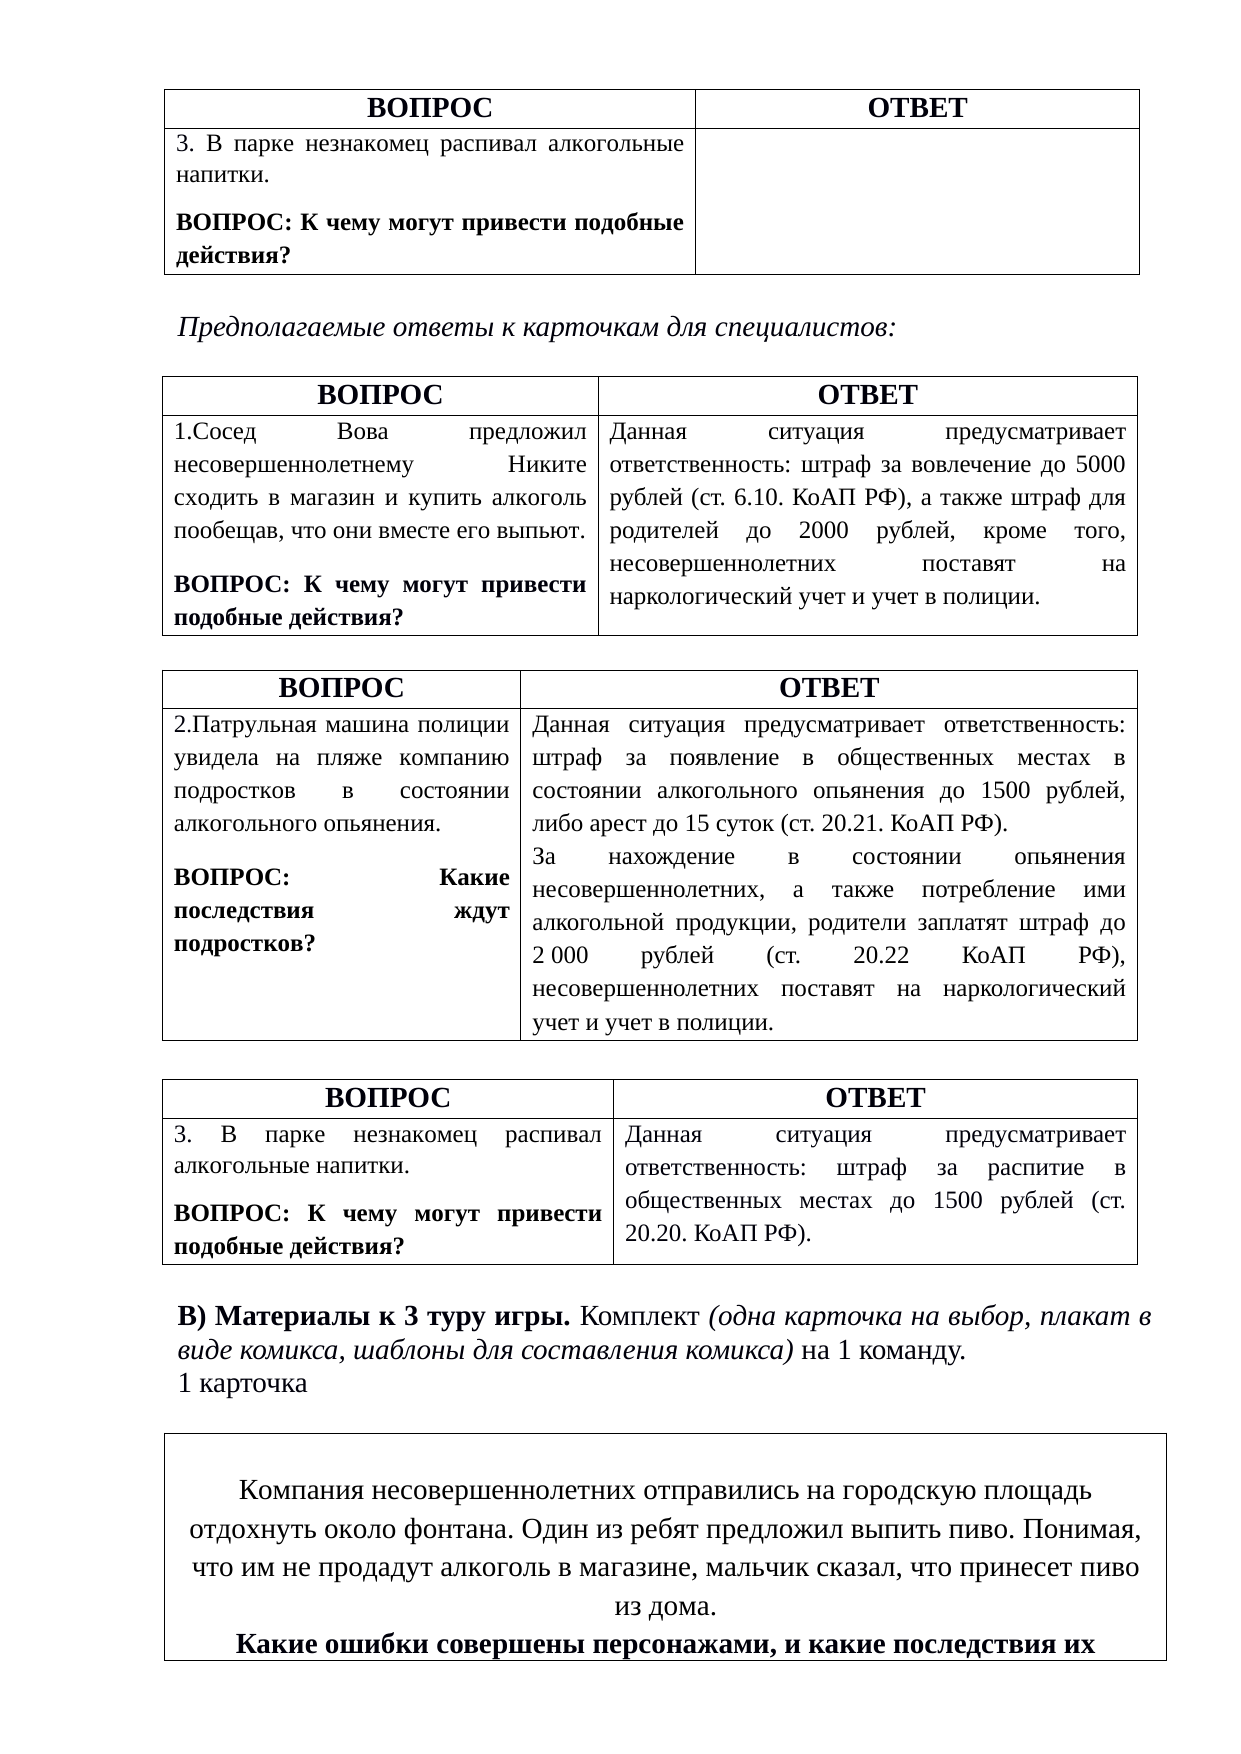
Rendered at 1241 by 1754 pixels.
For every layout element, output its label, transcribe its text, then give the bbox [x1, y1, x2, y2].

table_cell 1.Сосед Вова предложил несовершеннолетнему Никите сходить в магазин и купить алкоголь пообещав, что они вместе его выпьют. ВОПРОС: К чему могут привести подобные действия? [163, 416, 598, 635]
text Предполагаемые ответы к карточкам для специалистов: [177, 309, 1152, 342]
table_header ВОПРОС [163, 671, 520, 708]
table_cell Данная ситуация предусматривает ответственность: штраф за вовлечение до 5000 рублей (ст. 6.10. КоАП РФ), а также штраф для родителей до 2000 рублей, кроме того, несовершеннолетних поставят на наркологический учет и учет в полиции. [599, 416, 1137, 635]
table_header ВОПРОС [165, 90, 695, 127]
table_header ВОПРОС [163, 377, 598, 415]
table_cell 3. В парке незнакомец распивал алкогольные напитки. ВОПРОС: К чему могут привести подобные действия? [165, 129, 695, 274]
table_header ОТВЕТ [599, 377, 1137, 415]
text 1 карточка [177, 1366, 1152, 1399]
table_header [165, 1434, 1166, 1660]
table_header ОТВЕТ [521, 671, 1137, 708]
table_cell Данная ситуация предусматривает ответственность: штраф за распитие в общественных местах до 1500 рублей (ст. 20.20. КоАП РФ). [614, 1119, 1137, 1264]
table_header ОТВЕТ [696, 90, 1139, 127]
table_header ВОПРОС [163, 1080, 613, 1118]
table_cell [696, 129, 1139, 274]
table_cell 3. В парке незнакомец распивал алкогольные напитки. ВОПРОС: К чему могут привести подобные действия? [163, 1119, 613, 1264]
table_header ОТВЕТ [614, 1080, 1137, 1118]
text В) Материалы к 3 туру игры. Комплект (одна карточка на выбор, плакат в виде комикса, шаблоны для составления комикса) на 1 команду. [177, 1298, 1152, 1366]
table_cell 2.Патрульная машина полиции увидела на пляже компанию подростков в состоянии алкогольного опьянения. ВОПРОС: Какие последствия ждут подростков? [163, 709, 520, 1039]
table_cell Данная ситуация предусматривает ответственность: штраф за появление в общественных местах в состоянии алкогольного опьянения до 1500 рублей, либо арест до 15 суток (ст. 20.21. КоАП РФ). За нахождение в состоянии опьянения несовершеннолетних, а также потребление ими алкогольной продукции, родители заплатят штраф до 2 000 рублей (ст. 20.22 КоАП РФ), несовершеннолетних поставят на наркологический учет и учет в полиции. [521, 709, 1137, 1039]
